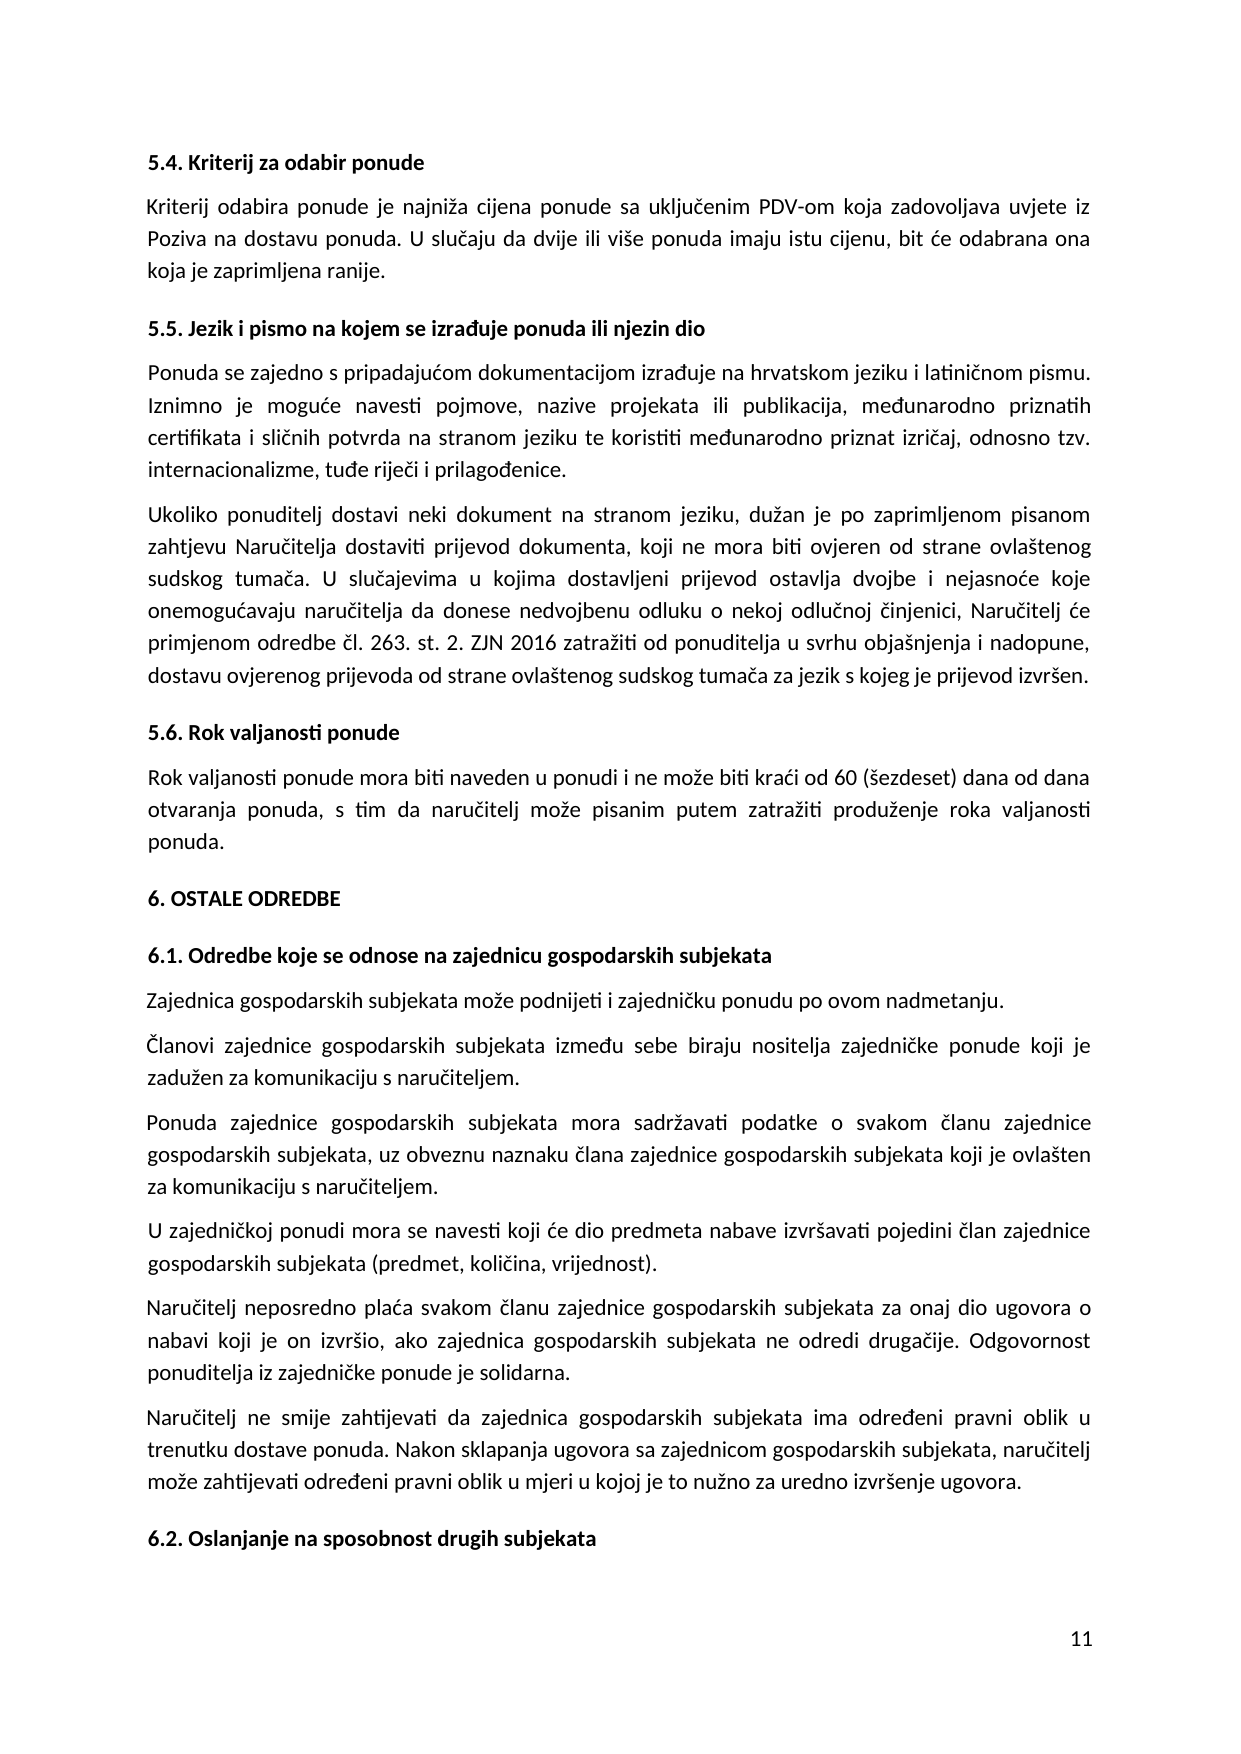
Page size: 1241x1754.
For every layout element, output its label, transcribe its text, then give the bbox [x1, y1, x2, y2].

text Ponuda zajednice gospodarskih subjekata mora sadržavati podatke o svakom članu zajednice gospodarskih subjekata, uz obveznu naznaku člana zajednice gospodarskih subjekata koji je ovlašten za komunikaciju s naručiteljem. [146, 1108, 1093, 1200]
text Naručitelj neposredno plaća svakom članu zajednice gospodarskih subjekata za onaj dio ugovora o nabavi koji je on izvršio, ako zajednica gospodarskih subjekata ne odredi drugačije. Odgovornost ponuditelja iz zajedničke ponude je solidarna. [146, 1293, 1093, 1386]
text 6.1. Odredbe koje se odnose na zajednicu gospodarskih subjekata [148, 941, 1093, 969]
text Naručitelj ne smije zahtijevati da zajednica gospodarskih subjekata ima određeni pravni oblik u trenutku dostave ponuda. Nakon sklapanja ugovora sa zajednicom gospodarskih subjekata, naručitelj može zahtijevati određeni pravni oblik u mjeri u kojoj je to nužno za uredno izvršenje ugovora. [146, 1403, 1093, 1495]
text Zajednica gospodarskih subjekata može podnijeti i zajedničku ponudu po ovom nadmetanju. [146, 986, 1093, 1014]
text Kriterij odabira ponude je najniža cijena ponude sa uključenim PDV-om koja zadovoljava uvjete iz Poziva na dostavu ponuda. U slučaju da dvije ili više ponuda imaju istu cijenu, bit će odabrana ona koja je zaprimljena ranije. [146, 192, 1093, 285]
text 5.6. Rok valjanosti ponude [148, 718, 1093, 746]
text Članovi zajednice gospodarskih subjekata između sebe biraju nositelja zajedničke ponude koji je zadužen za komunikaciju s naručiteljem. [146, 1031, 1093, 1091]
text 6.2. Oslanjanje na sposobnost drugih subjekata [148, 1524, 1093, 1552]
text Rok valjanosti ponude mora biti naveden u ponudi i ne može biti kraći od 60 (šezdeset) dana od dana otvaranja ponuda, s tim da naručitelj može pisanim putem zatražiti produženje roka valjanosti ponuda. [148, 763, 1093, 855]
text Ponuda se zajedno s pripadajućom dokumentacijom izrađuje na hrvatskom jeziku i latiničnom pismu. Iznimno je moguće navesti pojmove, nazive projekata ili publikacija, međunarodno priznatih certifikata i sličnih potvrda na stranom jeziku te koristiti međunarodno priznat izričaj, odnosno tzv. internacionalizme, tuđe riječi i prilagođenice. [148, 358, 1093, 483]
text 6. OSTALE ODREDBE [148, 884, 1093, 912]
text Ukoliko ponuditelj dostavi neki dokument na stranom jeziku, dužan je po zaprimljenom pisanom zahtjevu Naručitelja dostaviti prijevod dokumenta, koji ne mora biti ovjeren od strane ovlaštenog sudskog tumača. U slučajevima u kojima dostavljeni prijevod ostavlja dvojbe i nejasnoće koje onemogućavaju naručitelja da donese nedvojbenu odluku o nekoj odlučnoj činjenici, Naručitelj će primjenom odredbe čl. 263. st. 2. ZJN 2016 zatražiti od ponuditelja u svrhu objašnjenja i nadopune, dostavu ovjerenog prijevoda od strane ovlaštenog sudskog tumača za jezik s kojeg je prijevod izvršen. [148, 500, 1093, 689]
text 5.5. Jezik i pismo na kojem se izrađuje ponuda ili njezin dio [148, 314, 1093, 342]
text U zajedničkoj ponudi mora se navesti koji će dio predmeta nabave izvršavati pojedini član zajednice gospodarskih subjekata (predmet, količina, vrijednost). [148, 1217, 1093, 1277]
text 5.4. Kriterij za odabir ponude [148, 148, 1093, 176]
